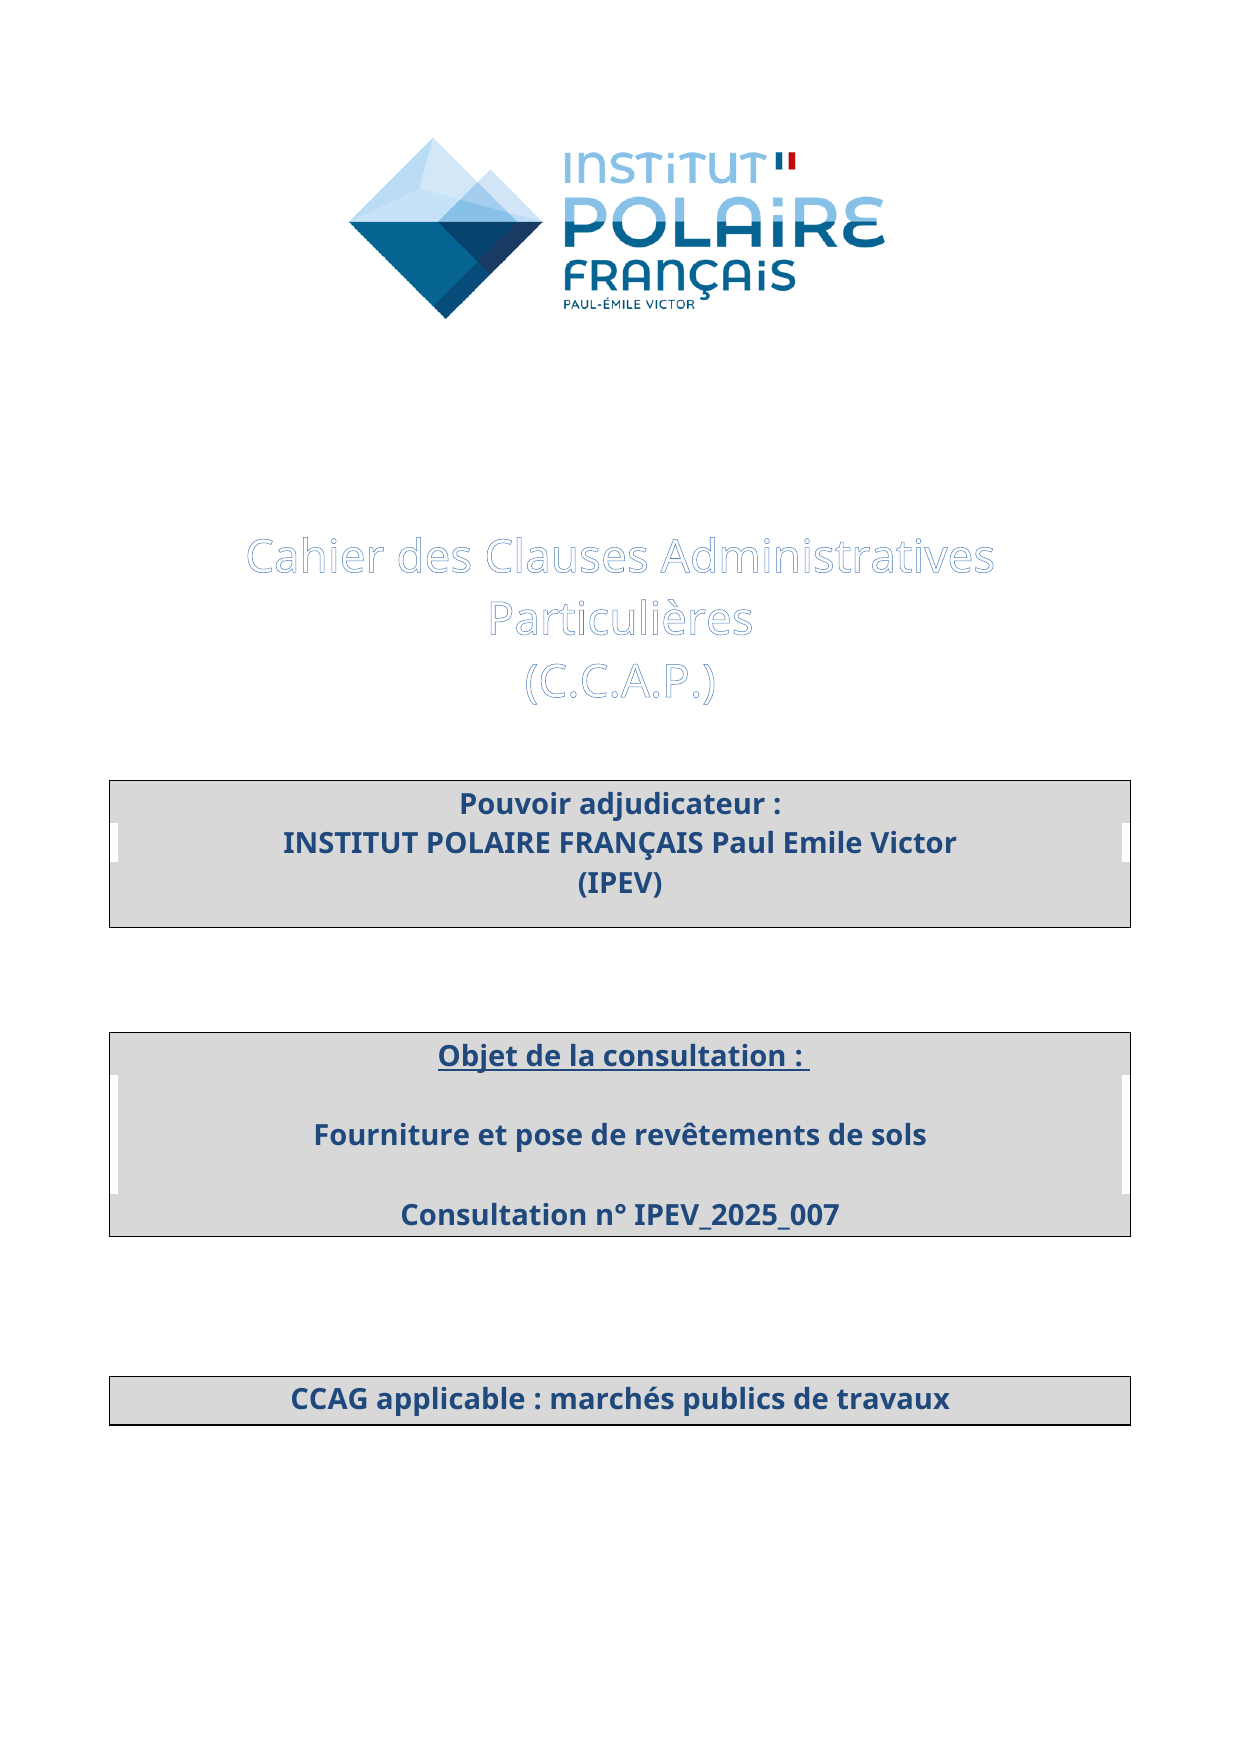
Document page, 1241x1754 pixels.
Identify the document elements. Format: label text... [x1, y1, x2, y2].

text (IPEV) [110, 859, 1130, 927]
text (C.C.A.P.) [118, 648, 1122, 710]
text Cahier des Clauses Administratives Particulières [118, 523, 1122, 648]
text CCAG applicable : marchés publics de travaux [110, 1377, 1130, 1424]
text Objet de la consultation : [110, 1033, 1130, 1075]
text Consultation n° IPEV_2025_007 [110, 1191, 1130, 1236]
picture [345, 134, 890, 322]
text Fourniture et pose de revêtements de sols [118, 1114, 1122, 1154]
text INSTITUT POLAIRE FRANÇAIS Paul Emile Victor [118, 823, 1122, 859]
text Pouvoir adjudicateur : [110, 781, 1130, 823]
